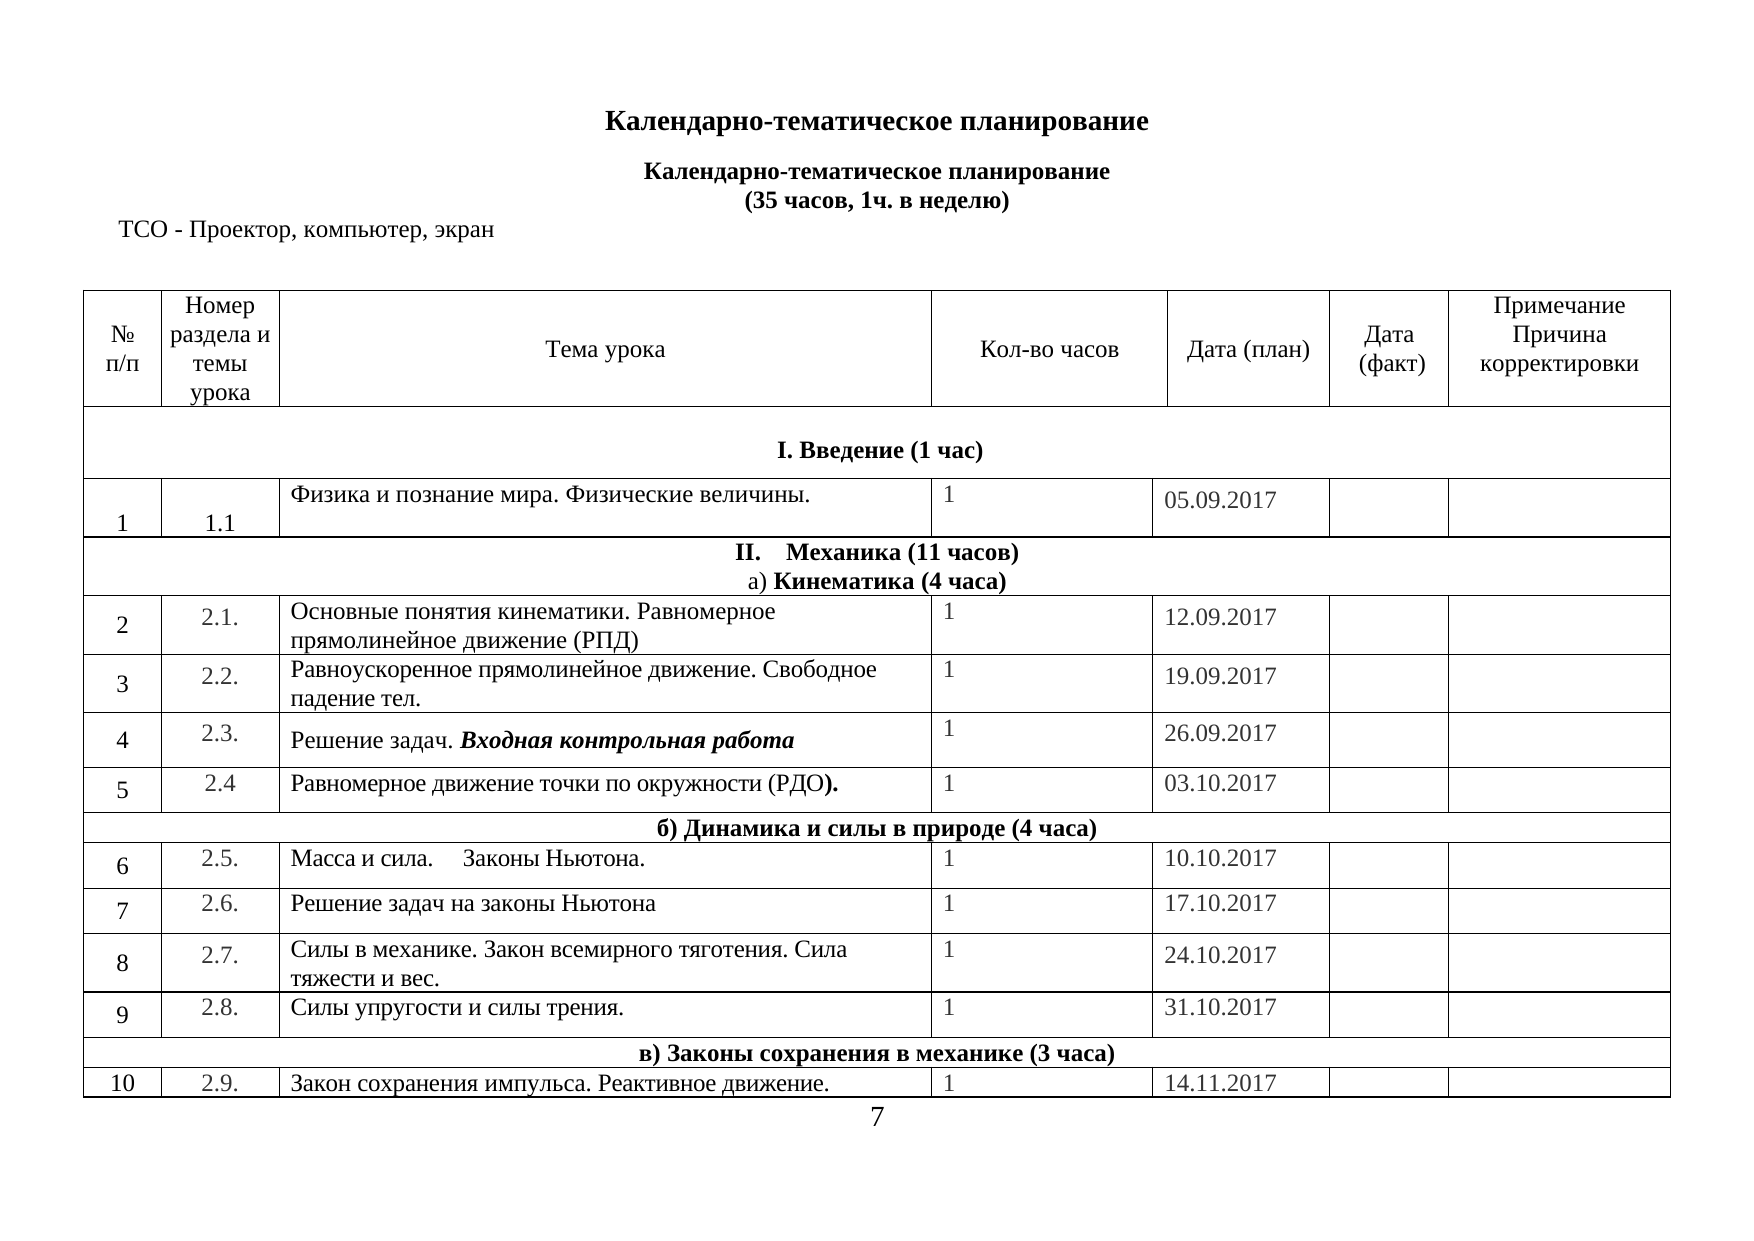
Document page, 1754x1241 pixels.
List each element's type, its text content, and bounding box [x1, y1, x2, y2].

table_cell 2.8. [162, 993, 279, 1037]
table_cell 31.10.2017 [1153, 993, 1329, 1037]
table_header Кол-во часов [932, 291, 1167, 406]
table_cell I. Введение (1 час) [84, 407, 1670, 478]
table_cell 5 [84, 768, 161, 812]
text Календарно-тематическое планирование [118, 103, 1636, 137]
table_cell 1 [932, 596, 1152, 653]
table_cell 2.7. [162, 934, 279, 991]
table_cell [1449, 934, 1670, 991]
table_header Дата (факт) [1330, 291, 1448, 406]
table_cell 7 [84, 889, 161, 933]
table_header Тема урока [280, 291, 931, 406]
table_cell 6 [84, 843, 161, 887]
table_cell 2.3. [162, 713, 279, 767]
table_cell [1330, 655, 1448, 712]
table_cell [1449, 843, 1670, 887]
table_cell 4 [84, 713, 161, 767]
table_cell [1449, 596, 1670, 653]
table_cell [1449, 1068, 1670, 1096]
table_cell 2 [84, 596, 161, 653]
table_cell Силы упругости и силы трения. [280, 993, 931, 1037]
table_cell [1449, 768, 1670, 812]
table_cell в) Законы сохранения в механике (3 часа) [84, 1038, 1670, 1067]
table_cell Решение задач. Входная контрольная работа [280, 713, 931, 767]
table_cell 3 [84, 655, 161, 712]
table_cell [1330, 596, 1448, 653]
table_cell 1 [932, 479, 1152, 536]
text (35 часов, 1ч. в неделю) [118, 185, 1636, 214]
table_cell [1449, 479, 1670, 536]
text Календарно-тематическое планирование [118, 156, 1636, 185]
table_cell [1449, 889, 1670, 933]
table_cell 2.2. [162, 655, 279, 712]
table_cell 24.10.2017 [1153, 934, 1329, 991]
table_cell Решение задач на законы Ньютона [280, 889, 931, 933]
table_cell 1 [932, 889, 1152, 933]
table_cell 1 [932, 993, 1152, 1037]
table_cell [1330, 934, 1448, 991]
table_cell [1330, 993, 1448, 1037]
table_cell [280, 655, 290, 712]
table_cell 2.6. [162, 889, 279, 933]
table_cell Равномерное движение точки по окружности (РДО). [280, 768, 931, 812]
table_cell [1449, 713, 1670, 767]
table_cell [1330, 1068, 1448, 1096]
table_cell [1330, 479, 1448, 536]
table_cell 8 [84, 934, 161, 991]
table_cell 14.11.2017 [1153, 1068, 1329, 1096]
table_header Номер раздела и темы урока [162, 291, 279, 406]
table_cell 1 [932, 1068, 1152, 1096]
table_header № п/п [84, 291, 161, 406]
table_cell 05.09.2017 [1153, 479, 1329, 536]
table_cell [1330, 843, 1448, 887]
table_cell 10.10.2017 [1153, 843, 1329, 887]
table_cell б) Динамика и силы в природе (4 часа) [84, 813, 1670, 842]
table_cell Основные понятия кинематики. Равномерное прямолинейное движение (РПД) [280, 596, 931, 653]
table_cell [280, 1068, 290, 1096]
table_header Дата (план) [1168, 291, 1329, 406]
table_cell 19.09.2017 [1153, 655, 1329, 712]
table_cell 12.09.2017 [1153, 596, 1329, 653]
table_cell [1330, 713, 1448, 767]
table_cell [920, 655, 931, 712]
table_cell 1 [932, 655, 1152, 712]
table_cell [1330, 768, 1448, 812]
table_cell 9 [84, 993, 161, 1037]
table_cell 2.1. [162, 596, 279, 653]
text ТСО - Проектор, компьютер, экран [118, 214, 1636, 242]
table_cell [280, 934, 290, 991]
table_cell 1.1 [162, 479, 279, 536]
table_cell 17.10.2017 [1153, 889, 1329, 933]
table_cell 03.10.2017 [1153, 768, 1329, 812]
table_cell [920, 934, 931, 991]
table_cell 1 [932, 713, 1152, 767]
table_cell 26.09.2017 [1153, 713, 1329, 767]
table_cell 2.4 [162, 768, 279, 812]
table_cell [1449, 655, 1670, 712]
table_header Примечание Причина корректировки [1449, 291, 1670, 406]
table_cell II. Механика (11 часов) а) Кинематика (4 часа) [84, 538, 1670, 595]
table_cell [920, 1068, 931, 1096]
table_cell 1 [932, 843, 1152, 887]
table_cell 10 [84, 1068, 161, 1096]
table_cell 2.9. [162, 1068, 279, 1096]
table_cell [1330, 889, 1448, 933]
table_cell Масса и сила. Законы Ньютона. [280, 843, 931, 887]
table_cell [1449, 993, 1670, 1037]
table_cell 1 [932, 934, 1152, 991]
table_cell Физика и познание мира. Физические величины. [280, 479, 931, 536]
table_cell 1 [84, 479, 161, 536]
table_cell 2.5. [162, 843, 279, 887]
table_cell 1 [932, 768, 1152, 812]
